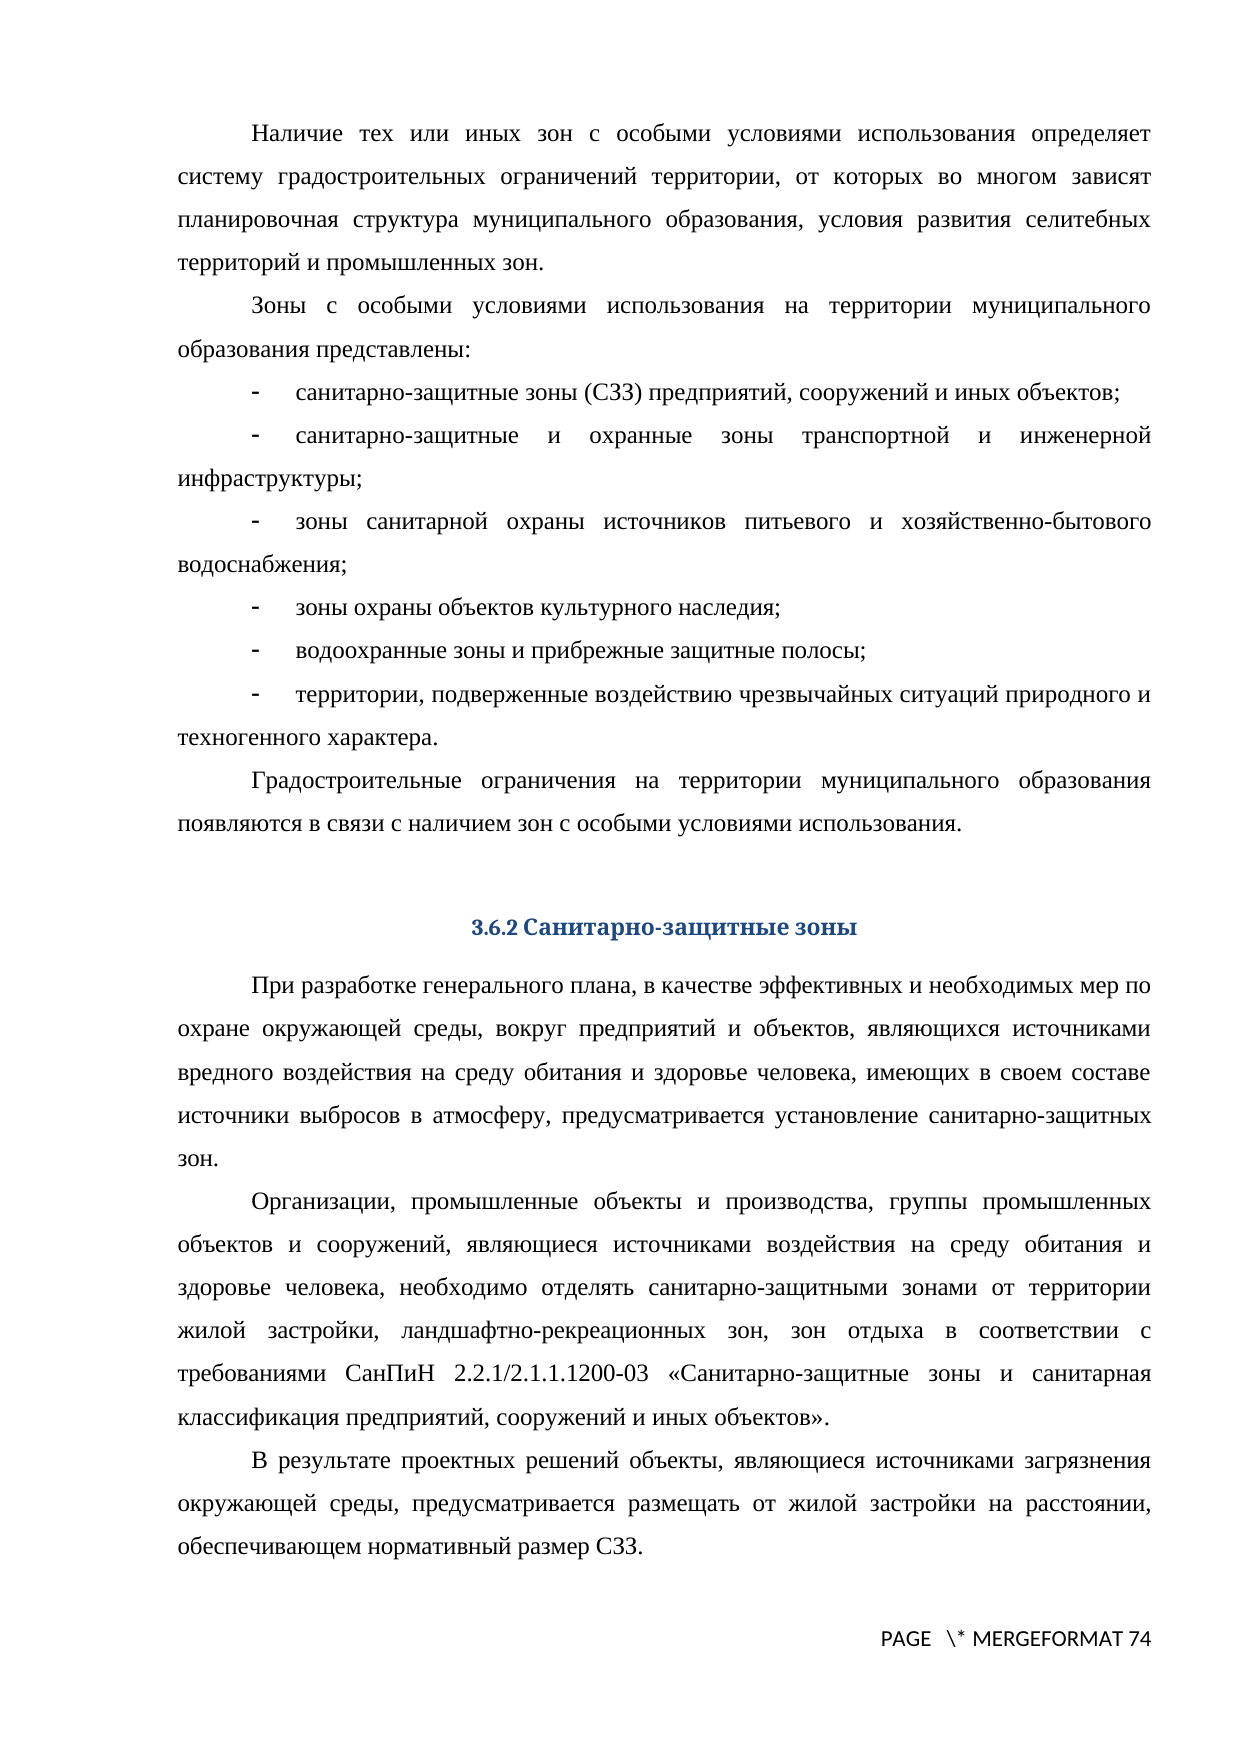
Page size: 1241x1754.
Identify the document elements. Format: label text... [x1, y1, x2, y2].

text Градостроительные ограничения на территории муниципального образования появляются в связи с наличием зон с особыми условиями использования. [177, 765, 1152, 837]
list санитарно-защитные и охранные зоны транспортной и инженерной инфраструктуры; [177, 420, 1152, 492]
list зоны санитарной охраны источников питьевого и хозяйственно-бытового водоснабжения; [177, 506, 1152, 578]
text При разработке генерального плана, в качестве эффективных и необходимых мер по охране окружающей среды, вокруг предприятий и объектов, являющихся источниками вредного воздействия на среду обитания и здоровье человека, имеющих в своем составе источники выбросов в атмосферу, предусматривается установление санитарно-защитных зон. [177, 970, 1152, 1172]
list территории, подверженные воздействию чрезвычайных ситуаций природного и техногенного характера. [177, 679, 1152, 751]
text Зоны с особыми условиями использования на территории муниципального образования представлены: [177, 291, 1152, 362]
list санитарно-защитные зоны (СЗЗ) предприятий, сооружений и иных объектов; [177, 377, 1152, 406]
subtitle 3.6.2 Санитарно-защитные зоны [177, 915, 1152, 942]
list зоны охраны объектов культурного наследия; [177, 592, 1152, 621]
list водоохранные зоны и прибрежные защитные полосы; [177, 636, 1152, 664]
text Организации, промышленные объекты и производства, группы промышленных объектов и сооружений, являющиеся источниками воздействия на среду обитания и здоровье человека, необходимо отделять санитарно-защитными зонами от территории жилой застройки, ландшафтно-рекреационных зон, зон отдыха в соответствии с требованиями СанПиН 2.2.1/2.1.1.1200-03 «Санитарно-защитные зоны и санитарная классификация предприятий, сооружений и иных объектов». [177, 1186, 1152, 1430]
text В результате проектных решений объекты, являющиеся источниками загрязнения окружающей среды, предусматривается размещать от жилой застройки на расстоянии, обеспечивающем нормативный размер СЗЗ. [177, 1445, 1152, 1560]
text Наличие тех или иных зон с особыми условиями использования определяет систему градостроительных ограничений территории, от которых во многом зависят планировочная структура муниципального образования, условия развития селитебных территорий и промышленных зон. [177, 118, 1152, 276]
